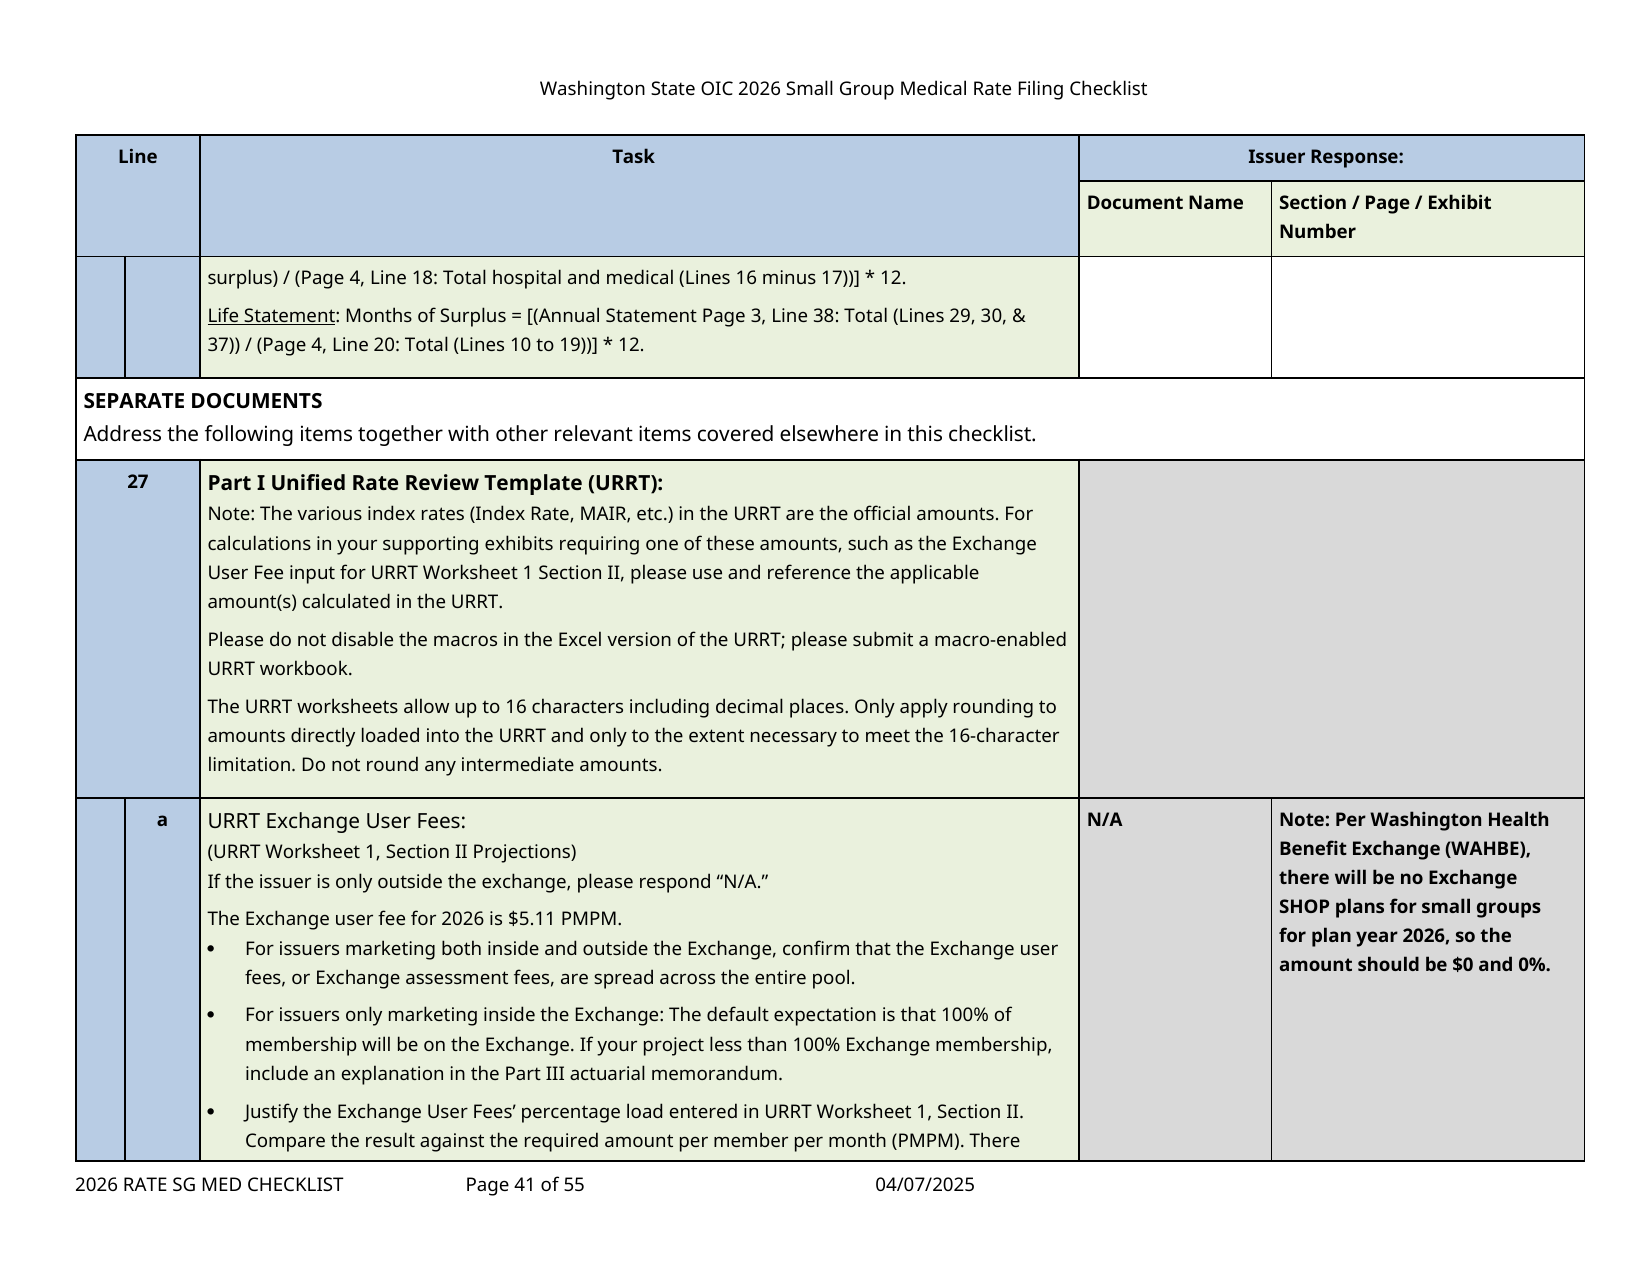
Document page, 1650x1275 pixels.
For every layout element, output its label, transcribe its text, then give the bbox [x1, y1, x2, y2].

table_header Task [201, 136, 1078, 256]
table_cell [1272, 799, 1584, 1160]
table_cell Section / Page / Exhibit Number [1272, 182, 1584, 256]
table_cell SEPARATE DOCUMENTS Address the following items together with other relevant items covered elsewhere in this checklist. [77, 379, 1584, 459]
table_cell b [126, 257, 199, 377]
table_cell [1080, 257, 1271, 377]
table_header Line [77, 136, 199, 256]
table_cell Part I Unified Rate Review Template (URRT): Note: The various index rates (Index Rate, MAIR, etc.) in the URRT are the official amounts. For calculations in your supporting exhibits requiring one of these amounts, such as the Exchange User Fee input for URRT Worksheet 1 Section II, please use and reference the applicable amount(s) calculated in the URRT. Please do not disable the macros in the Excel version of the URRT; please submit a macro-enabled URRT workbook. The URRT worksheets allow up to 16 characters including decimal places. Only apply rounding to amounts directly loaded into the URRT and only to the extent necessary to meet the 16-character limitation. Do not round any intermediate amounts. [201, 461, 1078, 797]
table_cell 27 [77, 461, 199, 797]
table_cell a [126, 799, 199, 1160]
table_cell [77, 257, 124, 377]
table_cell [1272, 257, 1584, 377]
table_header Issuer Response: [1080, 136, 1584, 180]
table_cell [77, 799, 124, 1160]
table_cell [201, 257, 1078, 377]
table_cell [1080, 461, 1584, 797]
table_cell N/A [1080, 799, 1271, 1160]
table_cell Document Name [1080, 182, 1271, 256]
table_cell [201, 799, 1078, 1160]
